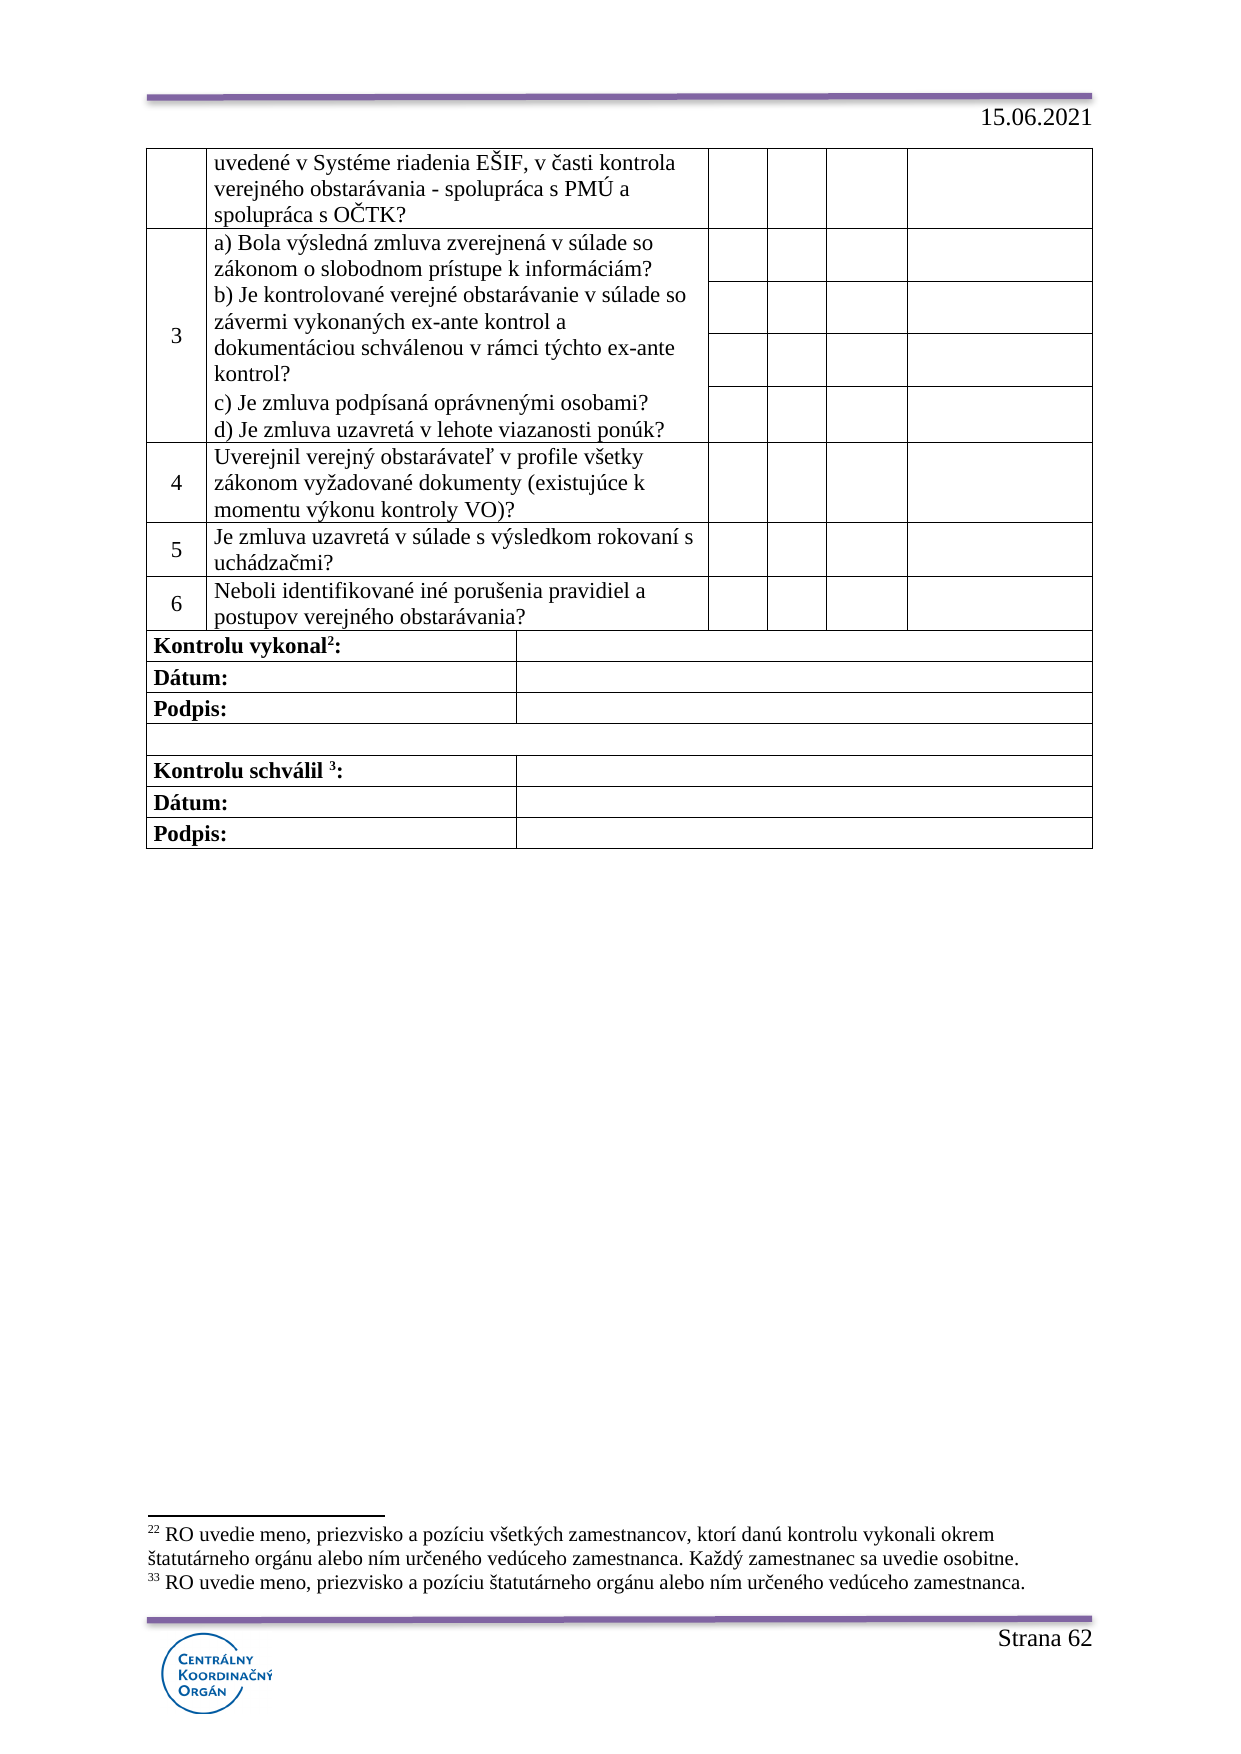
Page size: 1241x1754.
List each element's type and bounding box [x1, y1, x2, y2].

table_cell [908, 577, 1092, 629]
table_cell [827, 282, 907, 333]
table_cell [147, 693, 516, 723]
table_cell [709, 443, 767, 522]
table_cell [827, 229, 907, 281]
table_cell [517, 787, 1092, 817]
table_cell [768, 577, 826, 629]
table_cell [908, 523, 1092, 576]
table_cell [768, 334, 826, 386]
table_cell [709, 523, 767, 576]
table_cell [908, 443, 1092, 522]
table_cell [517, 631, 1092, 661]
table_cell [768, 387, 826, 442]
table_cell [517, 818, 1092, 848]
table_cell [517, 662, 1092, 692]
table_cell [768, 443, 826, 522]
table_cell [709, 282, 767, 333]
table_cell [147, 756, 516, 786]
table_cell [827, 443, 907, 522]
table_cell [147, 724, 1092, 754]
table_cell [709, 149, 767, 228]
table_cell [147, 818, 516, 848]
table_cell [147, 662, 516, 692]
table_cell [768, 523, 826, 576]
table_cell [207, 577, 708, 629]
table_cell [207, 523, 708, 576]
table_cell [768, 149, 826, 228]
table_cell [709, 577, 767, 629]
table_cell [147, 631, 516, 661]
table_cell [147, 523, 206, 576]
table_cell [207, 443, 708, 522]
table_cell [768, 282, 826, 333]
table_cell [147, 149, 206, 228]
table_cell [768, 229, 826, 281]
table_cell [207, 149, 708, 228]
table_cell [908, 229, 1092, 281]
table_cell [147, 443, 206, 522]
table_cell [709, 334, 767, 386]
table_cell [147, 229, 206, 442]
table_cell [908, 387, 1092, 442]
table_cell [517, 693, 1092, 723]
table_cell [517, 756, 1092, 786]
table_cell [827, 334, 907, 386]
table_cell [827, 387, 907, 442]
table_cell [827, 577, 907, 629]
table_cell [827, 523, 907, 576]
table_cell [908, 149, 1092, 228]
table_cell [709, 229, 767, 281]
picture [159, 1631, 272, 1713]
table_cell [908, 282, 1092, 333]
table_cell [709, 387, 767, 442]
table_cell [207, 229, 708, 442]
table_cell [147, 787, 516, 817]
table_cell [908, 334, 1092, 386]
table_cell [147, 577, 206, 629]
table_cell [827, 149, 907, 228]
